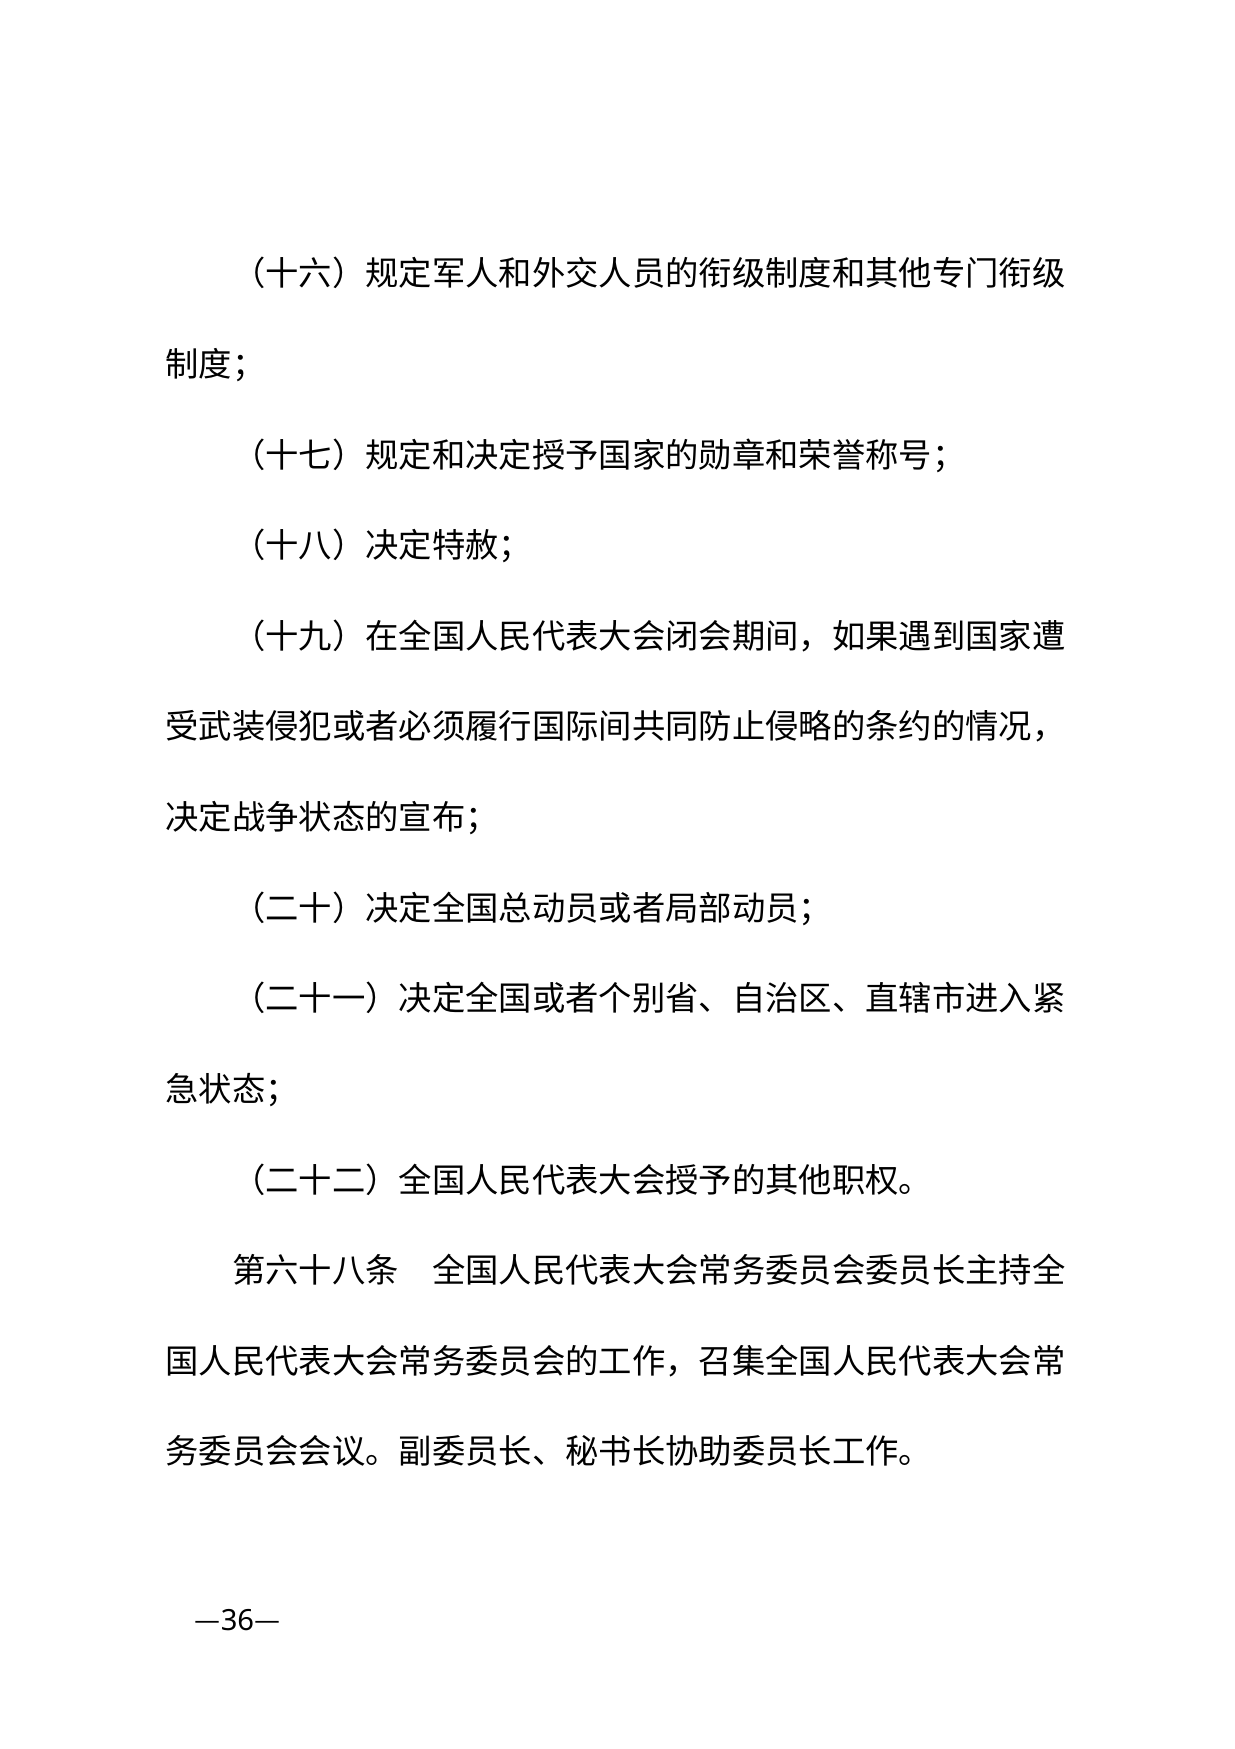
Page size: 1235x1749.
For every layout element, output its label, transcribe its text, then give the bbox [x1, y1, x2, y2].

text （二十）决定全国总动员或者局部动员； [165, 860, 1087, 951]
text （十八）决定特赦； [165, 498, 1087, 588]
text （二十一）决定全国或者个别省、自治区、直辖市进入紧急状态； [165, 951, 1087, 1132]
text （十六）规定军人和外交人员的衔级制度和其他专门衔级制度； [165, 226, 1087, 407]
text （二十二）全国人民代表大会授予的其他职权。 [165, 1132, 1087, 1223]
text 第六十八条 全国人民代表大会常务委员会委员长主持全国人民代表大会常务委员会的工作，召集全国人民代表大会常务委员会会议。副委员长、秘书长协助委员长工作。 [165, 1223, 1087, 1495]
text （十九）在全国人民代表大会闭会期间，如果遇到国家遭受武装侵犯或者必须履行国际间共同防止侵略的条约的情况，决定战争状态的宣布； [165, 588, 1087, 860]
text （十七）规定和决定授予国家的勋章和荣誉称号； [165, 407, 1087, 498]
